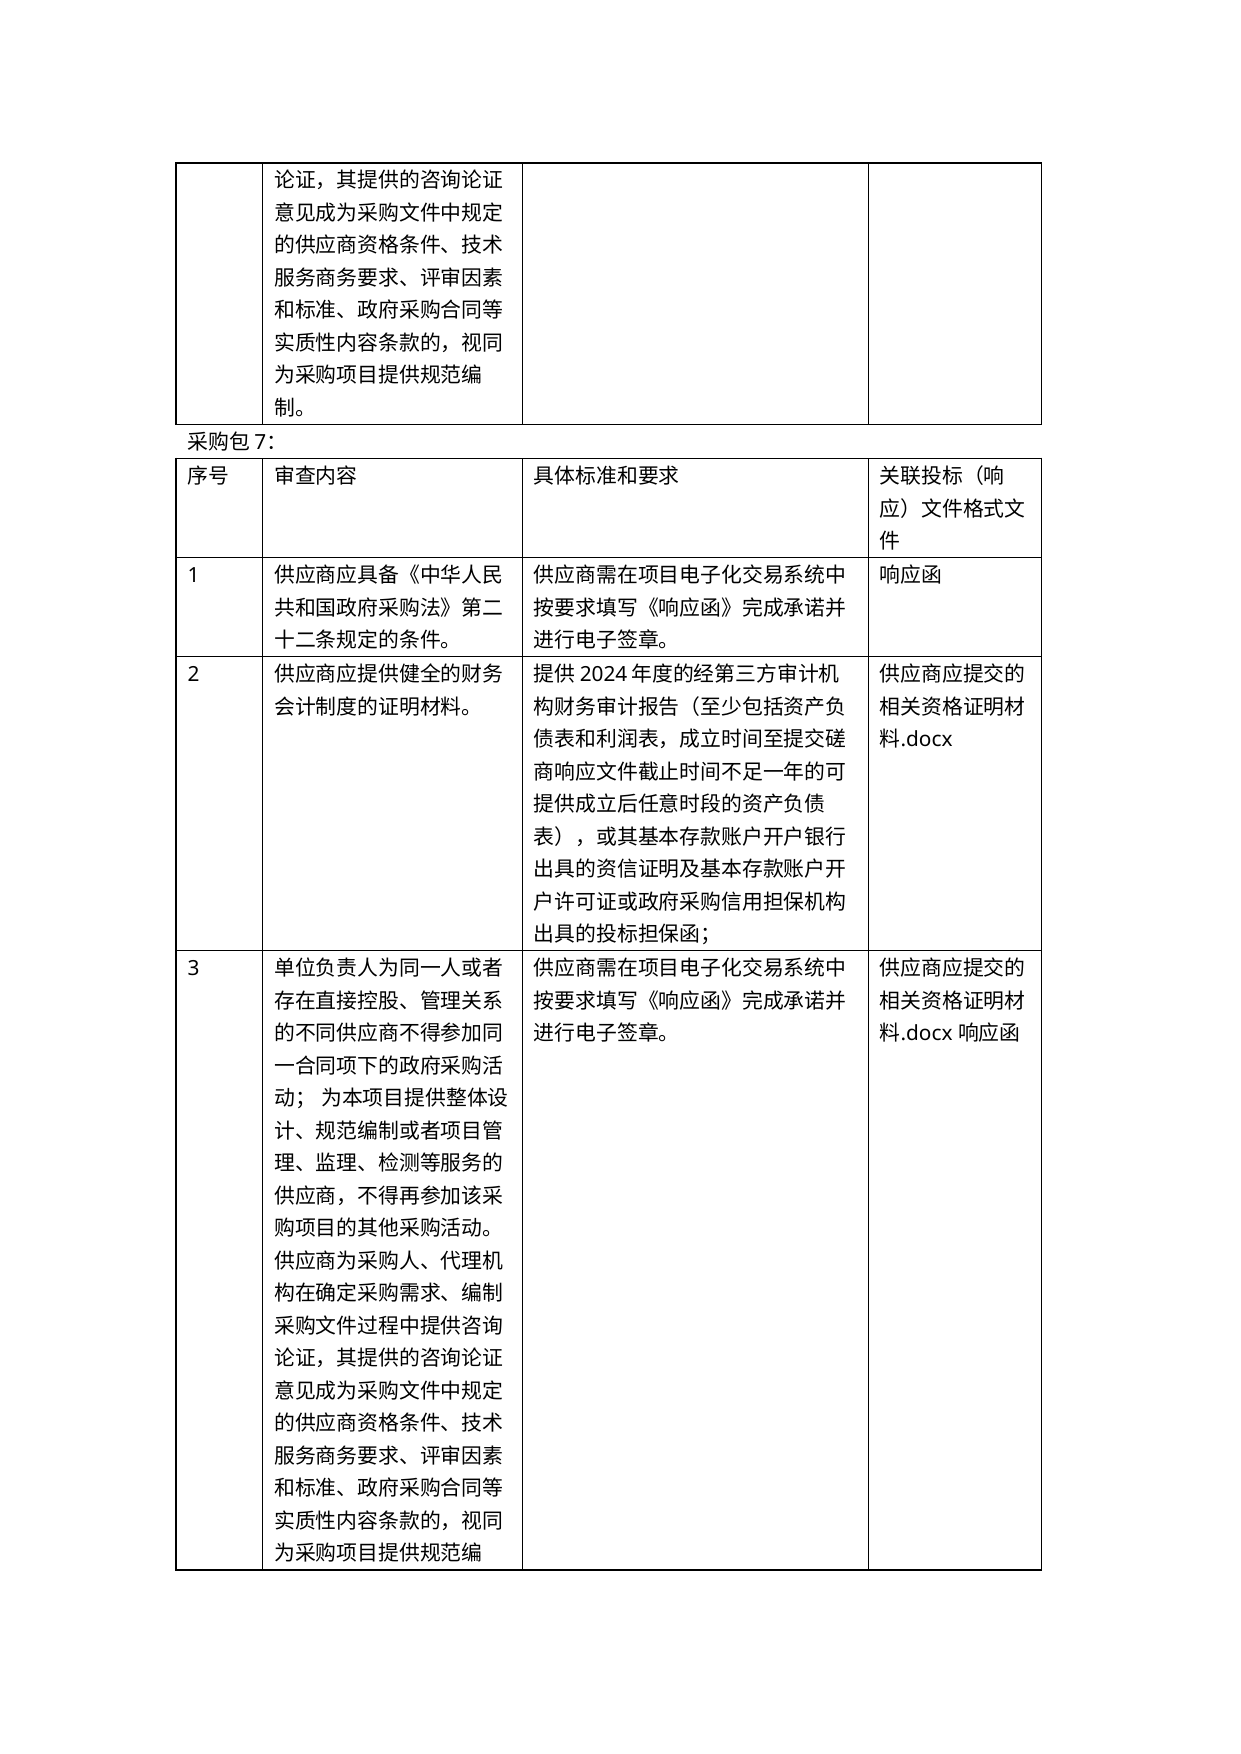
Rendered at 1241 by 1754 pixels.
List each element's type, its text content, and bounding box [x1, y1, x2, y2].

table_header 关联投标（响应）文件格式文件 [869, 459, 1041, 557]
table_cell 供应商应具备《中华人民共和国政府采购法》第二十二条规定的条件。 [263, 558, 522, 656]
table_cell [869, 164, 1041, 423]
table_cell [523, 164, 868, 423]
table_cell 供应商应提交的相关资格证明材料.docx [869, 657, 1041, 950]
table_cell 3 [177, 951, 262, 1569]
table_cell 提供2024年度的经第三方审计机构财务审计报告（至少包括资产负债表和利润表，成立时间至提交磋商响应文件截止时间不足一年的可提供成立后任意时段的资产负债表），或其基本存款账户开户银行出具的资信证明及基本存款账户开户许可证或政府采购信用担保机构出具的投标担保函； [523, 657, 868, 950]
table_cell 3 [177, 164, 262, 423]
table_cell 响应函 [869, 558, 1041, 656]
table_cell 供应商需在项目电子化交易系统中按要求填写《响应函》完成承诺并进行电子签章。 [523, 558, 868, 656]
table_cell 供应商应提供健全的财务会计制度的证明材料。 [263, 657, 522, 950]
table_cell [523, 951, 868, 1569]
table_header 具体标准和要求 [523, 459, 868, 557]
table_header 审查内容 [263, 459, 522, 557]
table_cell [263, 951, 522, 1569]
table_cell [869, 951, 1041, 1569]
table_cell 1 [177, 558, 262, 656]
table_cell 2 [177, 657, 262, 950]
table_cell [263, 164, 522, 423]
text 采购包7： [187, 425, 1053, 458]
table_header 序号 [177, 459, 262, 557]
